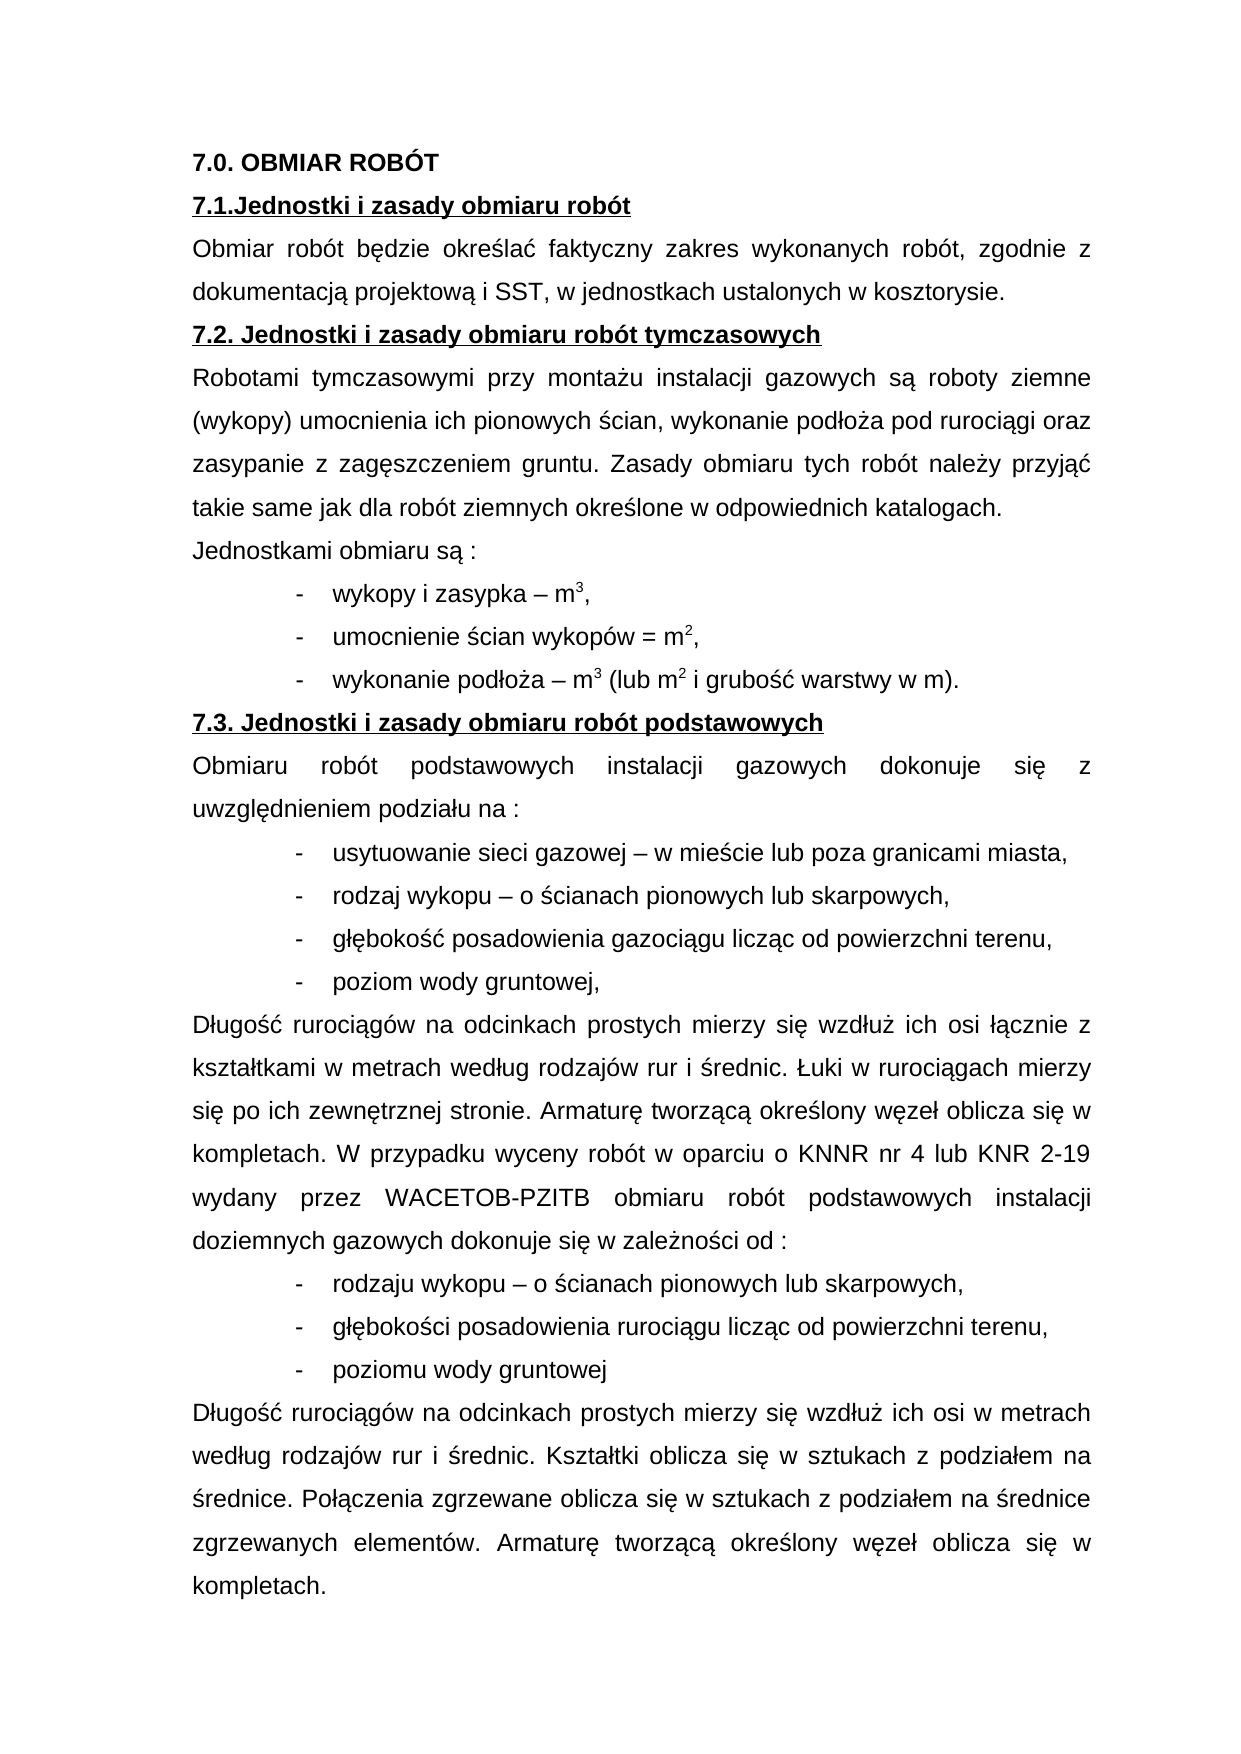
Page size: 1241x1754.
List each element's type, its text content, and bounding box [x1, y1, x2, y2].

text Robotami tymczasowymi przy montażu instalacji gazowych są roboty ziemne (wykopy) umocnienia ich pionowych ścian, wykonanie podłoża pod rurociągi oraz zasypanie z zagęszczeniem gruntu. Zasady obmiaru tych robót należy przyjąć takie same jak dla robót ziemnych określone w odpowiednich katalogach. [192, 363, 1093, 521]
text Długość rurociągów na odcinkach prostych mierzy się wzdłuż ich osi w metrach według rodzajów rur i średnic. Kształtki oblicza się w sztukach z podziałem na średnice. Połączenia zgrzewane oblicza się w sztukach z podziałem na średnice zgrzewanych elementów. Armaturę tworzącą określony węzeł oblicza się w kompletach. [192, 1398, 1093, 1599]
list głębokości posadowienia rurociągu licząc od powierzchni terenu, [295, 1312, 1093, 1341]
list rodzaj wykopu – o ścianach pionowych lub skarpowych, [295, 881, 1093, 909]
list poziomu wody gruntowej [295, 1355, 1093, 1384]
text 7.2. Jednostki i zasady obmiaru robót tymczasowych [192, 320, 1093, 349]
list umocnienie ścian wykopów = m2, [295, 622, 1093, 651]
text Obmiar robót będzie określać faktyczny zakres wykonanych robót, zgodnie z dokumentacją projektową i SST, w jednostkach ustalonych w kosztorysie. [192, 234, 1093, 306]
list wykopy i zasypka – m3, [295, 579, 1093, 608]
list wykonanie podłoża – m3 (lub m2 i grubość warstwy w m). [295, 665, 1093, 694]
list głębokość posadowienia gazociągu licząc od powierzchni terenu, [295, 924, 1093, 953]
text Długość rurociągów na odcinkach prostych mierzy się wzdłuż ich osi łącznie z kształtkami w metrach według rodzajów rur i średnic. Łuki w rurociągach mierzy się po ich zewnętrznej stronie. Armaturę tworzącą określony węzeł oblicza się w kompletach. W przypadku wyceny robót w oparciu o KNNR nr 4 lub KNR 2-19 wydany przez WACETOB-PZITB obmiaru robót podstawowych instalacji doziemnych gazowych dokonuje się w zależności od : [192, 1010, 1093, 1254]
text 7.3. Jednostki i zasady obmiaru robót podstawowych [192, 708, 1093, 737]
list rodzaju wykopu – o ścianach pionowych lub skarpowych, [295, 1269, 1093, 1298]
text Obmiaru robót podstawowych instalacji gazowych dokonuje się z uwzględnieniem podziału na : [192, 751, 1093, 823]
list poziom wody gruntowej, [295, 967, 1093, 996]
text Jednostkami obmiaru są : [192, 536, 1093, 564]
text 7.1.Jednostki i zasady obmiaru robót [192, 191, 1093, 219]
text 7.0. OBMIAR ROBÓT [192, 148, 1093, 176]
list usytuowanie sieci gazowej – w mieście lub poza granicami miasta, [295, 838, 1093, 866]
